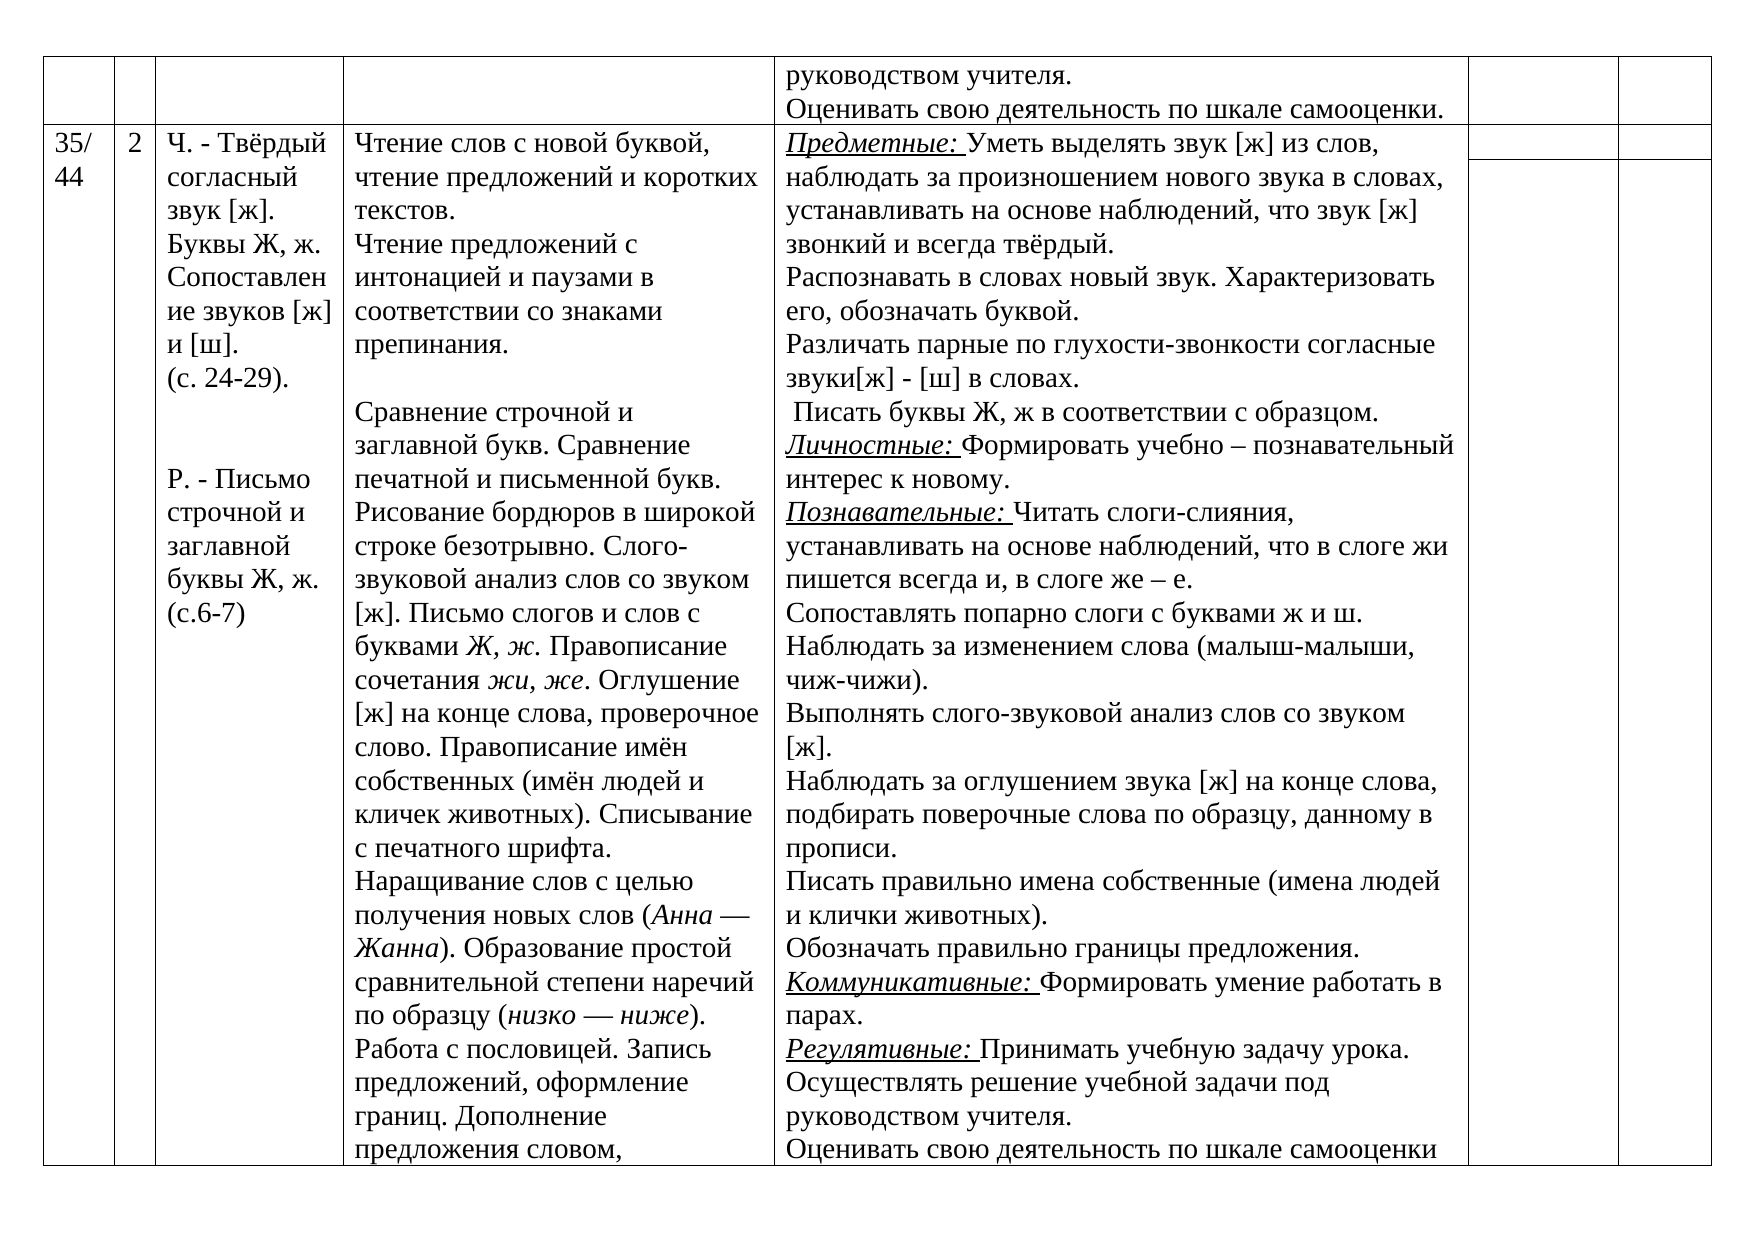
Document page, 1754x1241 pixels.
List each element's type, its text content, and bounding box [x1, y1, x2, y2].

table_cell Предметные: Уметь выделять звук [ж] из слов, наблюдать за произношением нового звука в словах, устанавливать на основе наблюдений, что звук [ж] звонкий и всегда твёрдый. Распознавать в словах новый звук. Характеризовать его, обозначать буквой. Различать парные по глухости-звонкости согласные звуки[ж] - [ш] в словах. Писать буквы Ж, ж в соответствии с образцом. Личностные: Формировать учебно – познавательный интерес к новому. Познавательные: Читать слоги-слияния, устанавливать на основе наблюдений, что в слоге жи пишется всегда и, в слоге же – е. Сопоставлять попарно слоги с буквами ж и ш. Наблюдать за изменением слова (малыш-малыши, чиж-чижи). Выполнять слого-звуковой анализ слов со звуком [ж]. Наблюдать за оглушением звука [ж] на конце слова, подбирать поверочные слова по образцу, данному в прописи. Писать правильно имена собственные (имена людей и клички животных). Обозначать правильно границы предложения. Коммуникативные: Формировать умение работать в парах. Регулятивные: Принимать учебную задачу урока. Осуществлять решение учебной задачи под руководством учителя. Оценивать свою деятельность по шкале самооценки [775, 125, 1468, 1165]
table_cell [1619, 57, 1711, 124]
table_cell [1619, 160, 1711, 1165]
table_cell 43 [44, 57, 114, 124]
table_cell [1469, 57, 1618, 124]
table_cell Ч. - Твёрдый согласный звук [ж]. Буквы Ж, ж. Сопоставление звуков [ж] и [ш]. (с. 24-29). Р. - Письмо строчной и заглавной буквы Ж, ж. (с.6-7) [156, 125, 343, 1165]
table_cell 2 [115, 125, 155, 1165]
table_cell [1469, 160, 1618, 1165]
table_cell [1469, 125, 1618, 159]
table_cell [775, 57, 1468, 124]
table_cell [156, 57, 343, 124]
table_cell Чтение слов с новой буквой, чтение предложений и коротких текстов. Чтение предложений с интонацией и паузами в соответствии со знаками препинания. Сравнение строчной и заглавной букв. Сравнение печатной и письменной букв. Рисование бордюров в широкой строке безотрывно. Слого-звуковой анализ слов со звуком [ж]. Письмо слогов и слов с буквами Ж, ж. Правописание сочетания жи, же. Оглушение [ж] на конце слова, проверочное слово. Правописание имён собственных (имён людей и кличек животных). Списывание с печатного шрифта. Наращивание слов с целью получения новых слов (Анна — Жанна). Образование простой сравнительной степени наречий по образцу (низко — ниже). Работа с пословицей. Запись предложений, оформление границ. Дополнение предложения словом, закодированном в схеме-модели. Письменный ответ на вопрос. Вопросительные слова «Кто?», «Что?» [344, 125, 774, 1165]
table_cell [344, 57, 774, 124]
table_cell 35/ 44 [44, 125, 114, 1165]
table_cell [1619, 125, 1711, 159]
table_cell 1 [115, 57, 155, 124]
